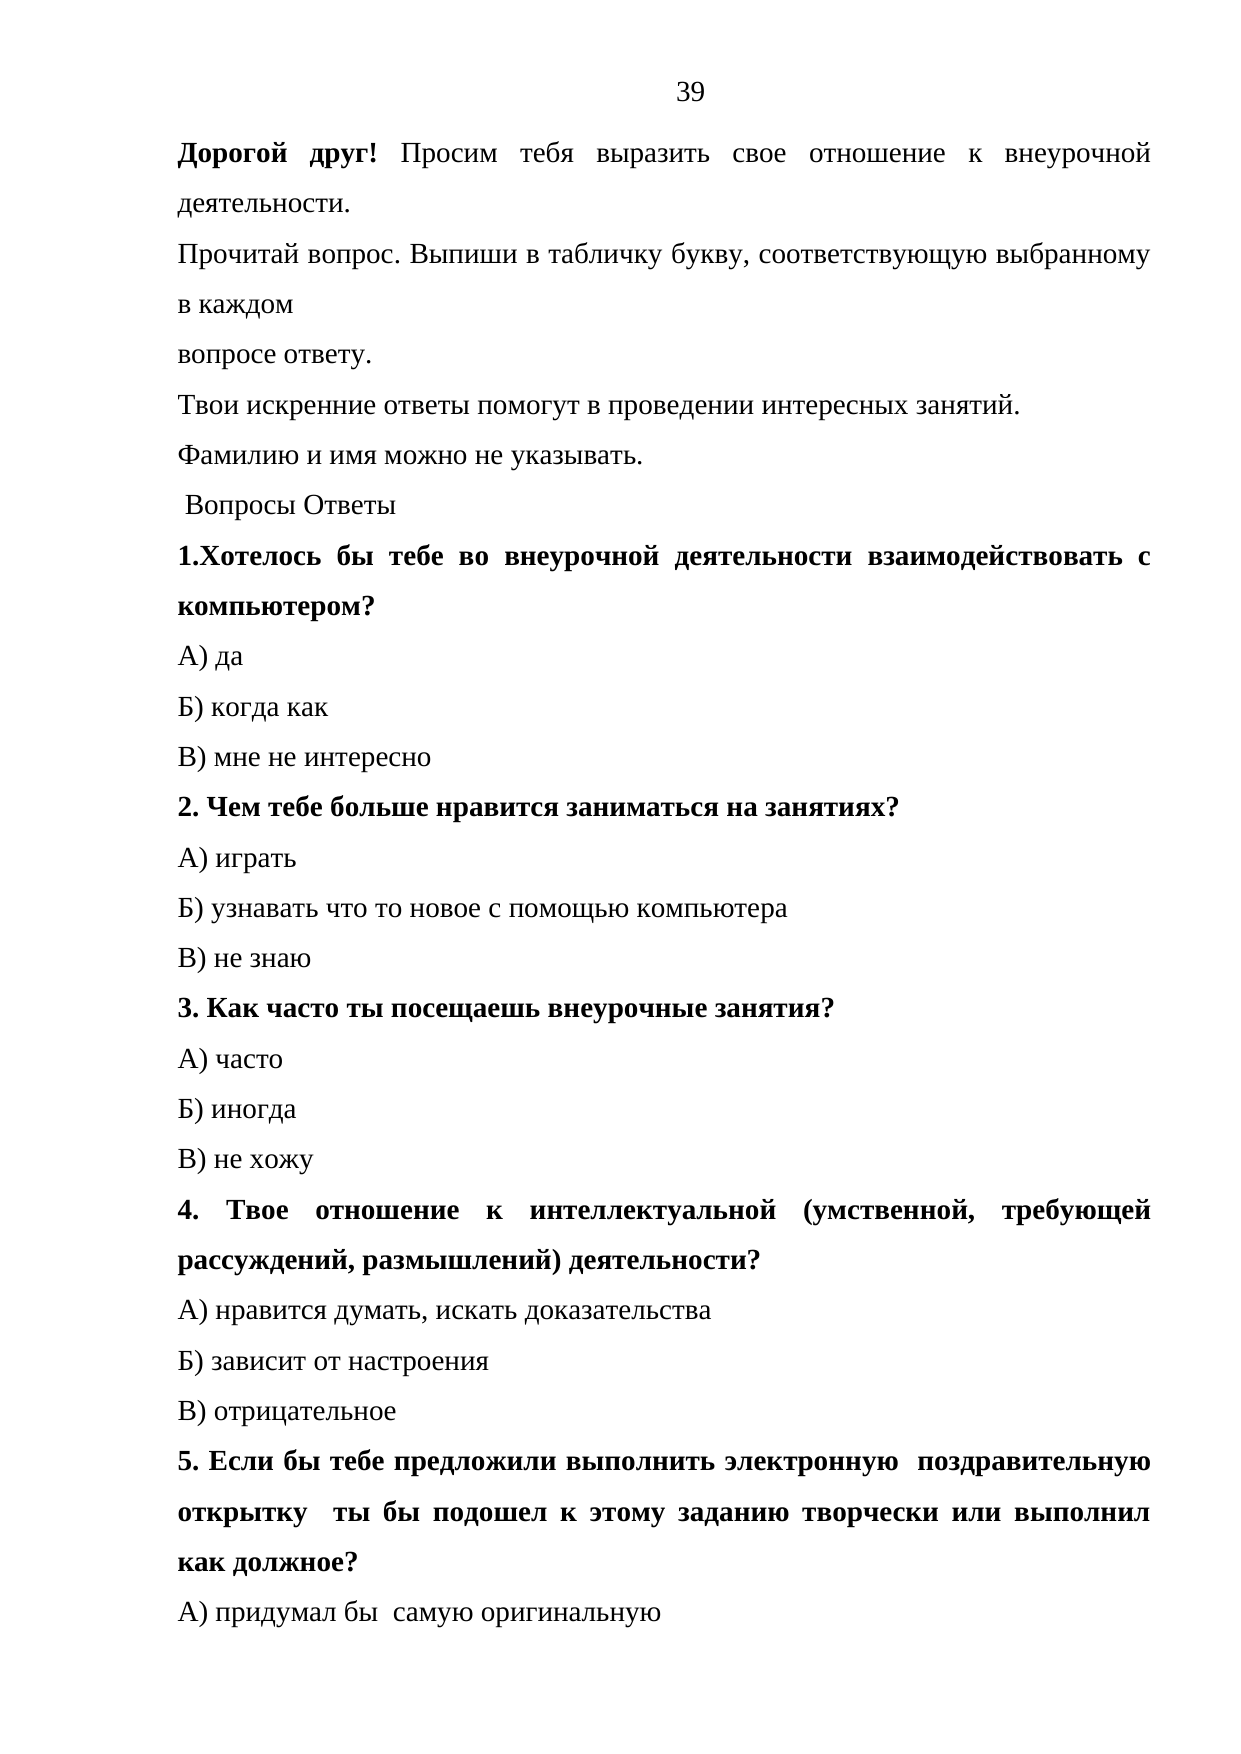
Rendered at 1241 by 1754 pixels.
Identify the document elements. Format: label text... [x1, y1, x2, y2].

text 4. Твое отношение к интеллектуальной (умственной, требующей рассуждений, размышлений) деятельности? [177, 1192, 1152, 1276]
text А) играть [177, 840, 1152, 873]
text А) часто [177, 1041, 1152, 1074]
text 2. Чем тебе больше нравится заниматься на занятиях? [177, 789, 1152, 823]
text Б) когда как [177, 689, 1152, 722]
text А) нравится думать, искать доказательства [177, 1292, 1152, 1326]
text Твои искренние ответы помогут в проведении интересных занятий. [177, 387, 1152, 420]
text Дорогой друг! Просим тебя выразить свое отношение к внеурочной деятельности. [177, 135, 1152, 219]
text 1.Хотелось бы тебе во внеурочной деятельности взаимодействовать с компьютером? [177, 538, 1152, 622]
text вопросе ответу. [177, 337, 1152, 370]
text В) отрицательное [177, 1393, 1152, 1427]
text 5. Если бы тебе предложили выполнить электронную поздравительную открытку ты бы подошел к этому заданию творчески или выполнил как должное? [177, 1443, 1152, 1578]
text Б) иногда [177, 1091, 1152, 1125]
text В) мне не интересно [177, 739, 1152, 773]
text А) да [177, 638, 1152, 672]
text Б) зависит от настроения [177, 1343, 1152, 1376]
text Прочитай вопрос. Выпиши в табличку букву, соответствующую выбранному в каждом [177, 236, 1152, 320]
text 3. Как часто ты посещаешь внеурочные занятия? [177, 991, 1152, 1024]
text В) не хожу [177, 1142, 1152, 1175]
text А) придумал бы самую оригинальную [177, 1594, 1152, 1628]
text Б) узнавать что то новое с помощью компьютера [177, 890, 1152, 923]
text Фамилию и имя можно не указывать. [177, 437, 1152, 471]
text Вопросы Ответы [177, 487, 1152, 521]
text В) не знаю [177, 940, 1152, 974]
